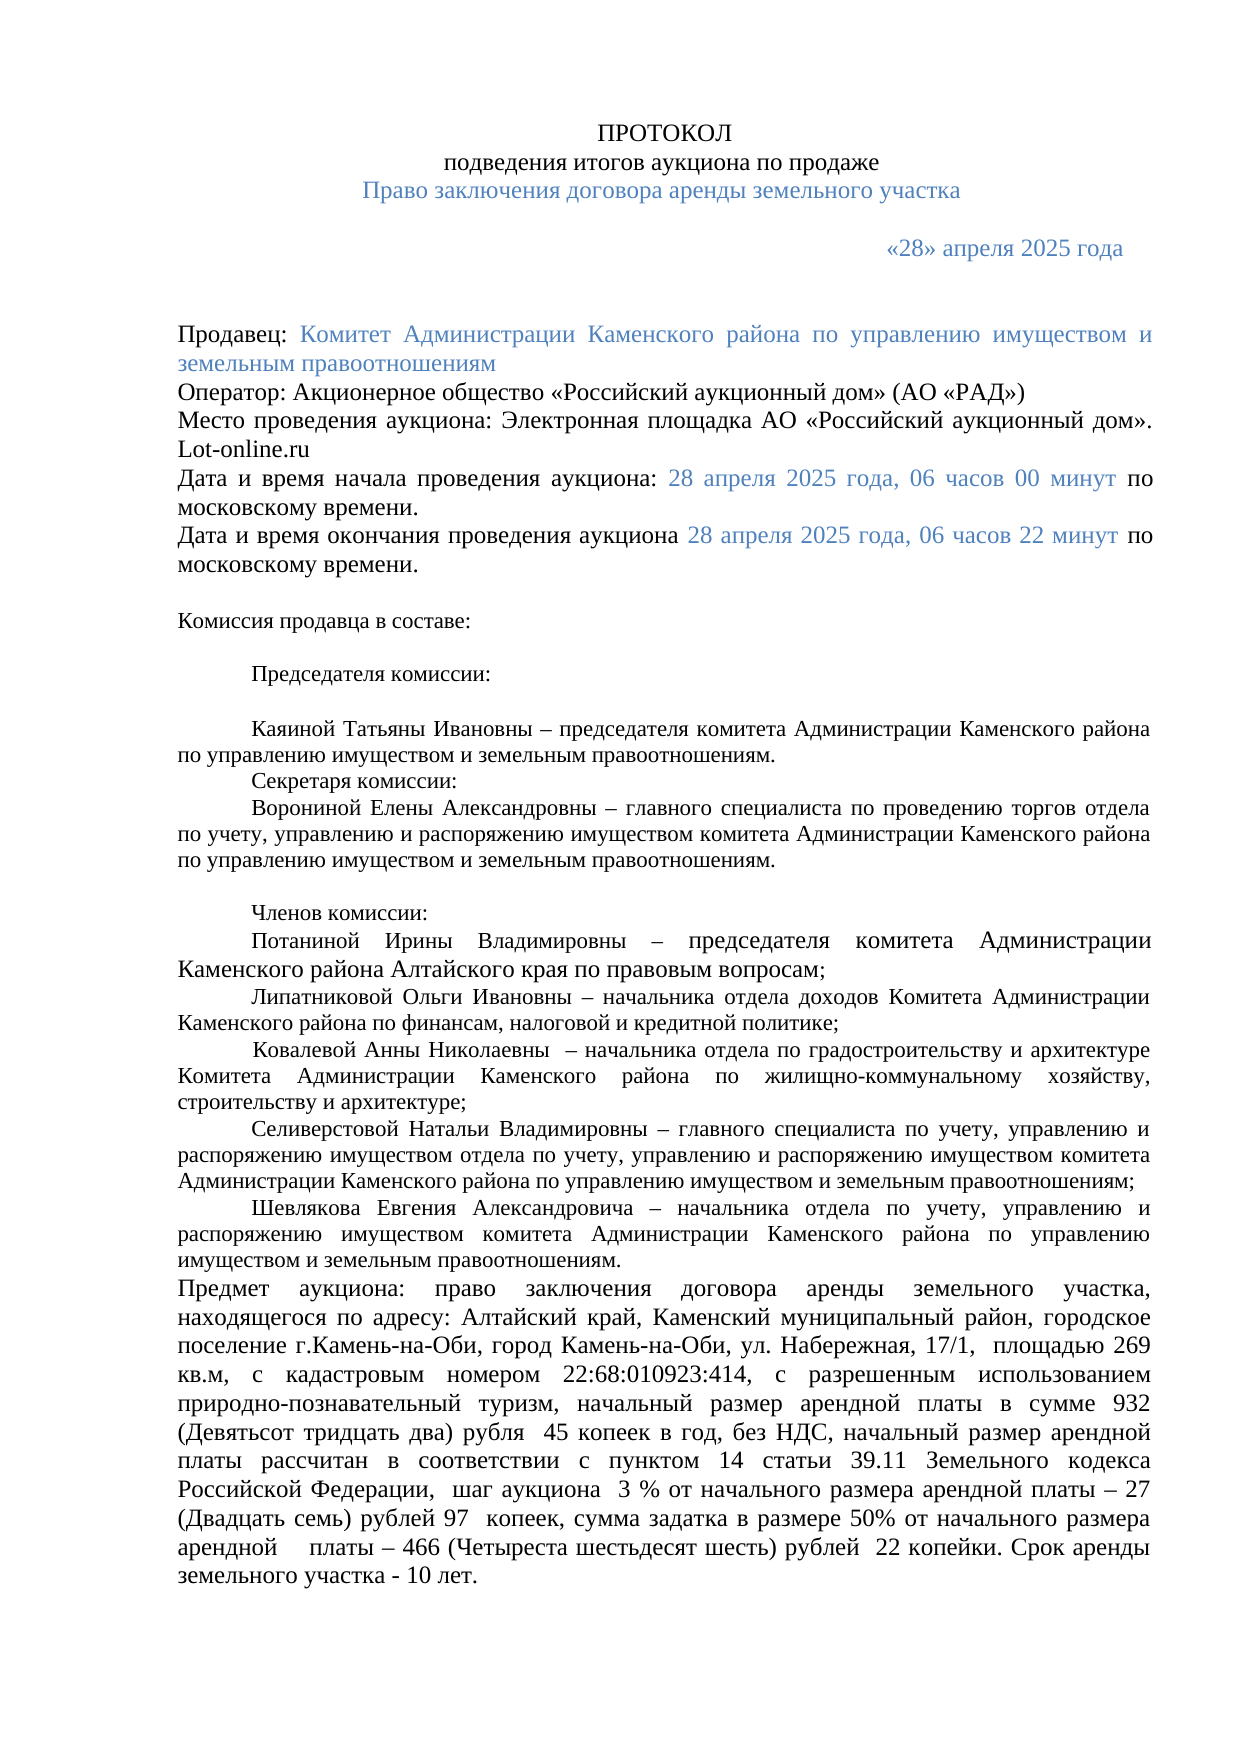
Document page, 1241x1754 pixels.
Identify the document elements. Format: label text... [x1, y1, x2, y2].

text Право заключения договора аренды земельного участка [177, 176, 1146, 204]
text Председателя комиссии: [177, 659, 1152, 686]
text «28» апреля 2025 года [177, 233, 1152, 262]
text Комиссия продавца в составе: [177, 607, 1152, 633]
text Селиверстовой Натальи Владимировны – главного специалиста по учету, управлению и распоряжению имуществом отдела по учету, управлению и распоряжению имуществом комитета Администрации Каменского района по управлению имуществом и земельным правоотношениям; [177, 1115, 1152, 1194]
text ПРОТОКОЛ [177, 118, 1152, 147]
text Ковалевой Анны Николаевны – начальника отдела по градостроительству и архитектуре Комитета Администрации Каменского района по жилищно-коммунальному хозяйству, строительству и архитектуре; [177, 1036, 1152, 1115]
text Место проведения аукциона: Электронная площадка АО «Российский аукционный дом». Lot-online.ru [177, 406, 1153, 463]
text Оператор: Акционерное общество «Российский аукционный дом» (АО «РАД») [177, 377, 1153, 406]
text подведения итогов аукциона по продаже [177, 147, 1146, 176]
text Членов комиссии: [177, 899, 1152, 926]
text Ворониной Елены Александровны – главного специалиста по проведению торгов отдела по учету, управлению и распоряжению имуществом комитета Администрации Каменского района по управлению имуществом и земельным правоотношениям. [177, 794, 1152, 873]
text Шевлякова Евгения Александровича – начальника отдела по учету, управлению и распоряжению имуществом комитета Администрации Каменского района по управлению имуществом и земельным правоотношениям. [177, 1194, 1152, 1273]
text Продавец: Комитет Администрации Каменского района по управлению имуществом и земельным правоотношениям [177, 319, 1153, 377]
text Предмет аукциона: право заключения договора аренды земельного участка, находящегося по адресу: Алтайский край, Каменский муниципальный район, городское поселение г.Камень-на-Оби, город Камень-на-Оби, ул. Набережная, 17/1, площадью 269 кв.м, с кадастровым номером 22:68:010923:414, с разрешенным использованием природно-познавательный туризм, начальный размер арендной платы в сумме 932 (Девятьсот тридцать два) рубля 45 копеек в год, без НДС, начальный размер арендной платы рассчитан в соответствии с пунктом 14 статьи 39.11 Земельного кодекса Российской Федерации, шаг аукциона 3 % от начального размера арендной платы – 27 (Двадцать семь) рублей 97 копеек, сумма задатка в размере 50% от начального размера арендной платы – 466 (Четыреста шестьдесят шесть) рублей 22 копейки. Срок аренды земельного участка - 10 лет. [177, 1273, 1152, 1589]
text Каяиной Татьяны Ивановны – председателя комитета Администрации Каменского района по управлению имуществом и земельным правоотношениям. [177, 715, 1152, 767]
text Липатниковой Ольги Ивановны – начальника отдела доходов Комитета Администрации Каменского района по финансам, налоговой и кредитной политике; [177, 983, 1152, 1036]
text Дата и время окончания проведения аукциона 28 апреля 2025 года, 06 часов 22 минут по московскому времени. [177, 521, 1153, 578]
text Дата и время начала проведения аукциона: 28 апреля 2025 года, 06 часов 00 минут по московскому времени. [177, 463, 1153, 521]
text Секретаря комиссии: [177, 767, 1152, 794]
text Потаниной Ирины Владимировны – председателя комитета Администрации Каменского района Алтайского края по правовым вопросам; [177, 926, 1152, 983]
